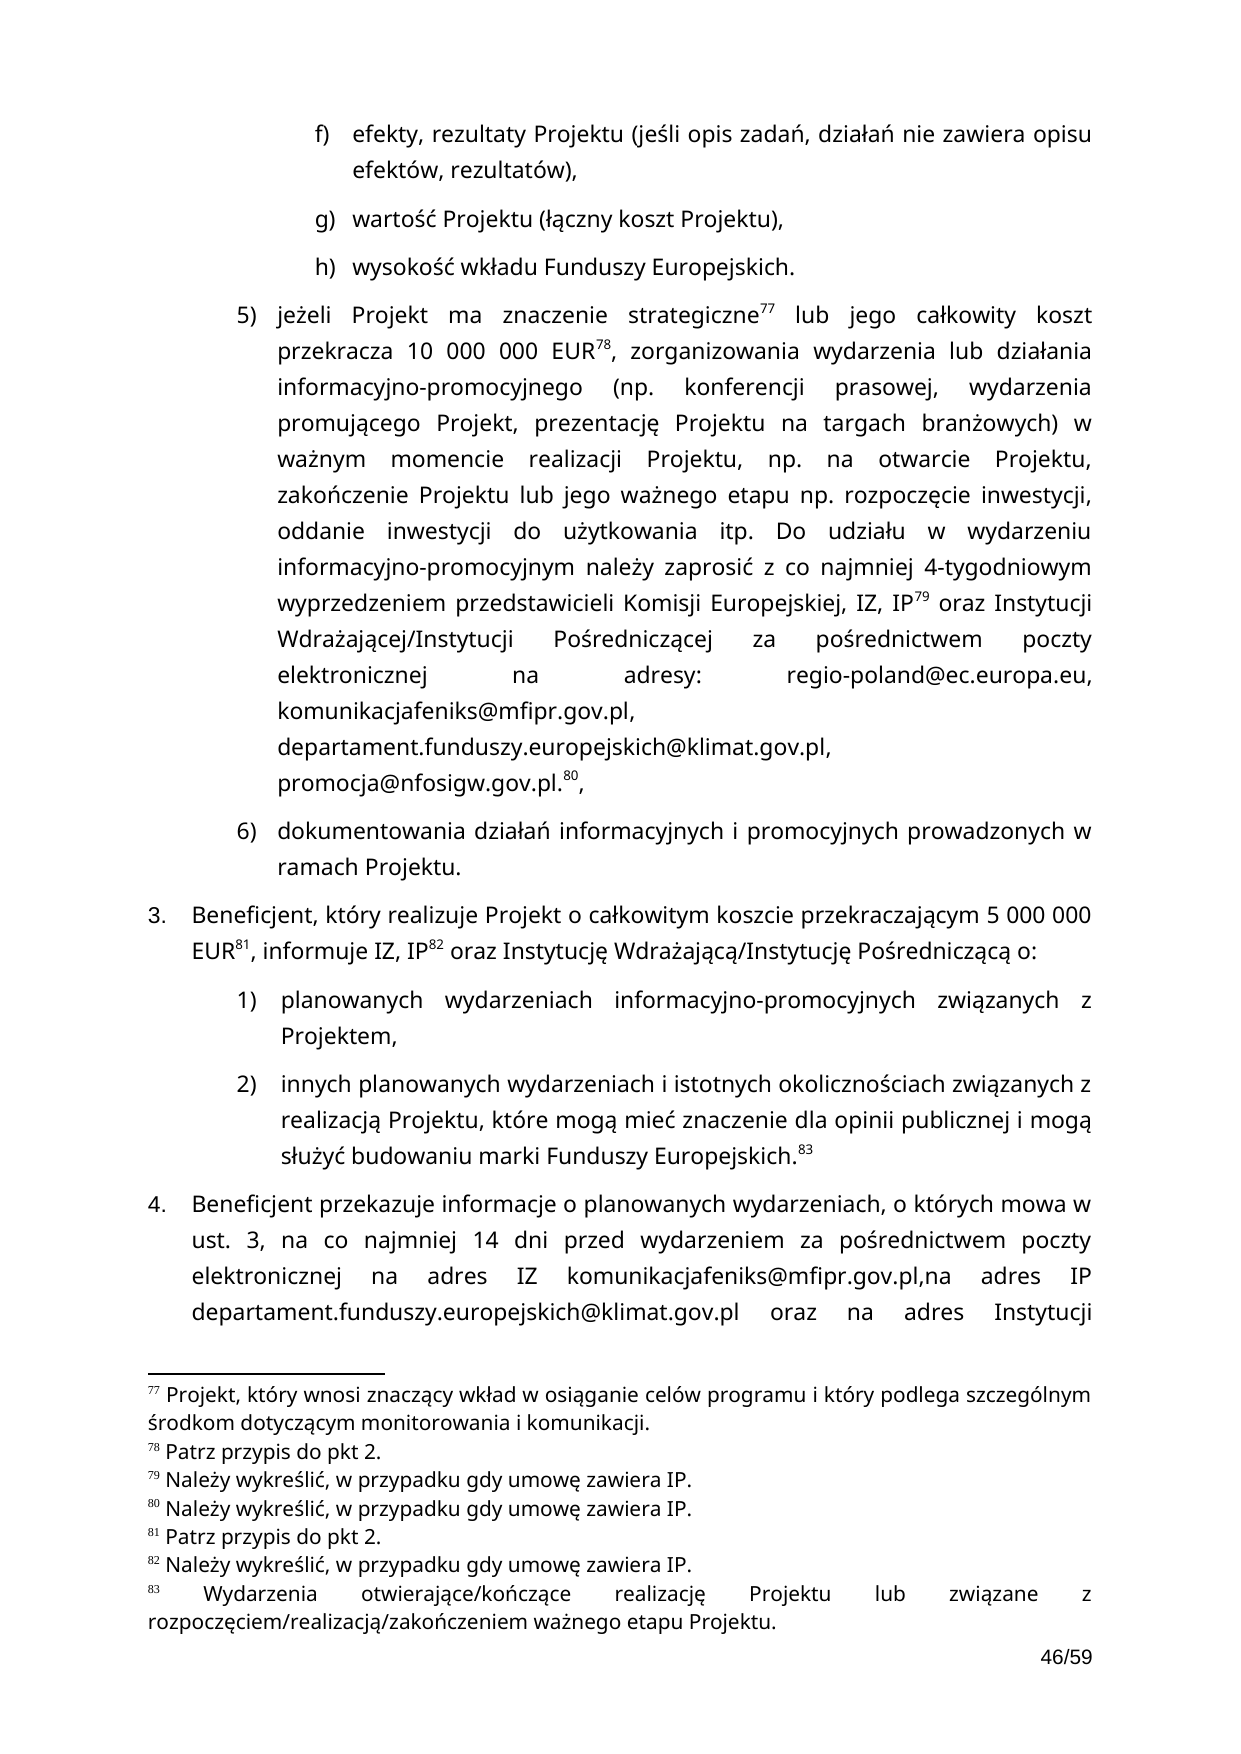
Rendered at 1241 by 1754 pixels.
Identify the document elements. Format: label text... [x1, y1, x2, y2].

list jeżeli Projekt ma znaczenie strategiczne lub jego całkowity koszt przekracza 10 000 000 EUR, zorganizowania wydarzenia lub działania informacyjno-promocyjnego (np. konferencji prasowej, wydarzenia promującego Projekt, prezentację Projektu na targach branżowych) w ważnym momencie realizacji Projektu, np. na otwarcie Projektu, zakończenie Projektu lub jego ważnego etapu np. rozpoczęcie inwestycji, oddanie inwestycji do użytkowania itp. Do udziału w wydarzeniu informacyjno-promocyjnym należy zaprosić z co najmniej 4-tygodniowym wyprzedzeniem przedstawicieli Komisji Europejskiej, IZ, IP oraz Instytucji Wdrażającej/Instytucji Pośredniczącej za pośrednictwem poczty elektronicznej na adresy: regio-poland@ec.europa.eu, komunikacjafeniks@mfipr.gov.pl, departament.funduszy.europejskich@klimat.gov.pl, promocja@nfosigw.gov.pl., [236, 299, 1092, 798]
list efekty, rezultaty Projektu (jeśli opis zadań, działań nie zawiera opisu efektów, rezultatów), [314, 118, 1092, 185]
list dokumentowania działań informacyjnych i promocyjnych prowadzonych w ramach Projektu. [236, 815, 1092, 882]
list Beneficjent, który realizuje Projekt o całkowitym koszcie przekraczającym 5 000 000 EUR, informuje IZ, IP oraz Instytucję Wdrażającą/Instytucję Pośredniczącą o: [148, 899, 1092, 967]
list wysokość wkładu Funduszy Europejskich. [314, 251, 1092, 282]
list wartość Projektu (łączny koszt Projektu), [314, 202, 1092, 234]
list innych planowanych wydarzeniach i istotnych okolicznościach związanych z realizacją Projektu, które mogą mieć znaczenie dla opinii publicznej i mogą służyć budowaniu marki Funduszy Europejskich. [236, 1068, 1092, 1171]
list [148, 1188, 1092, 1327]
list planowanych wydarzeniach informacyjno-promocyjnych związanych z Projektem, [236, 984, 1092, 1051]
